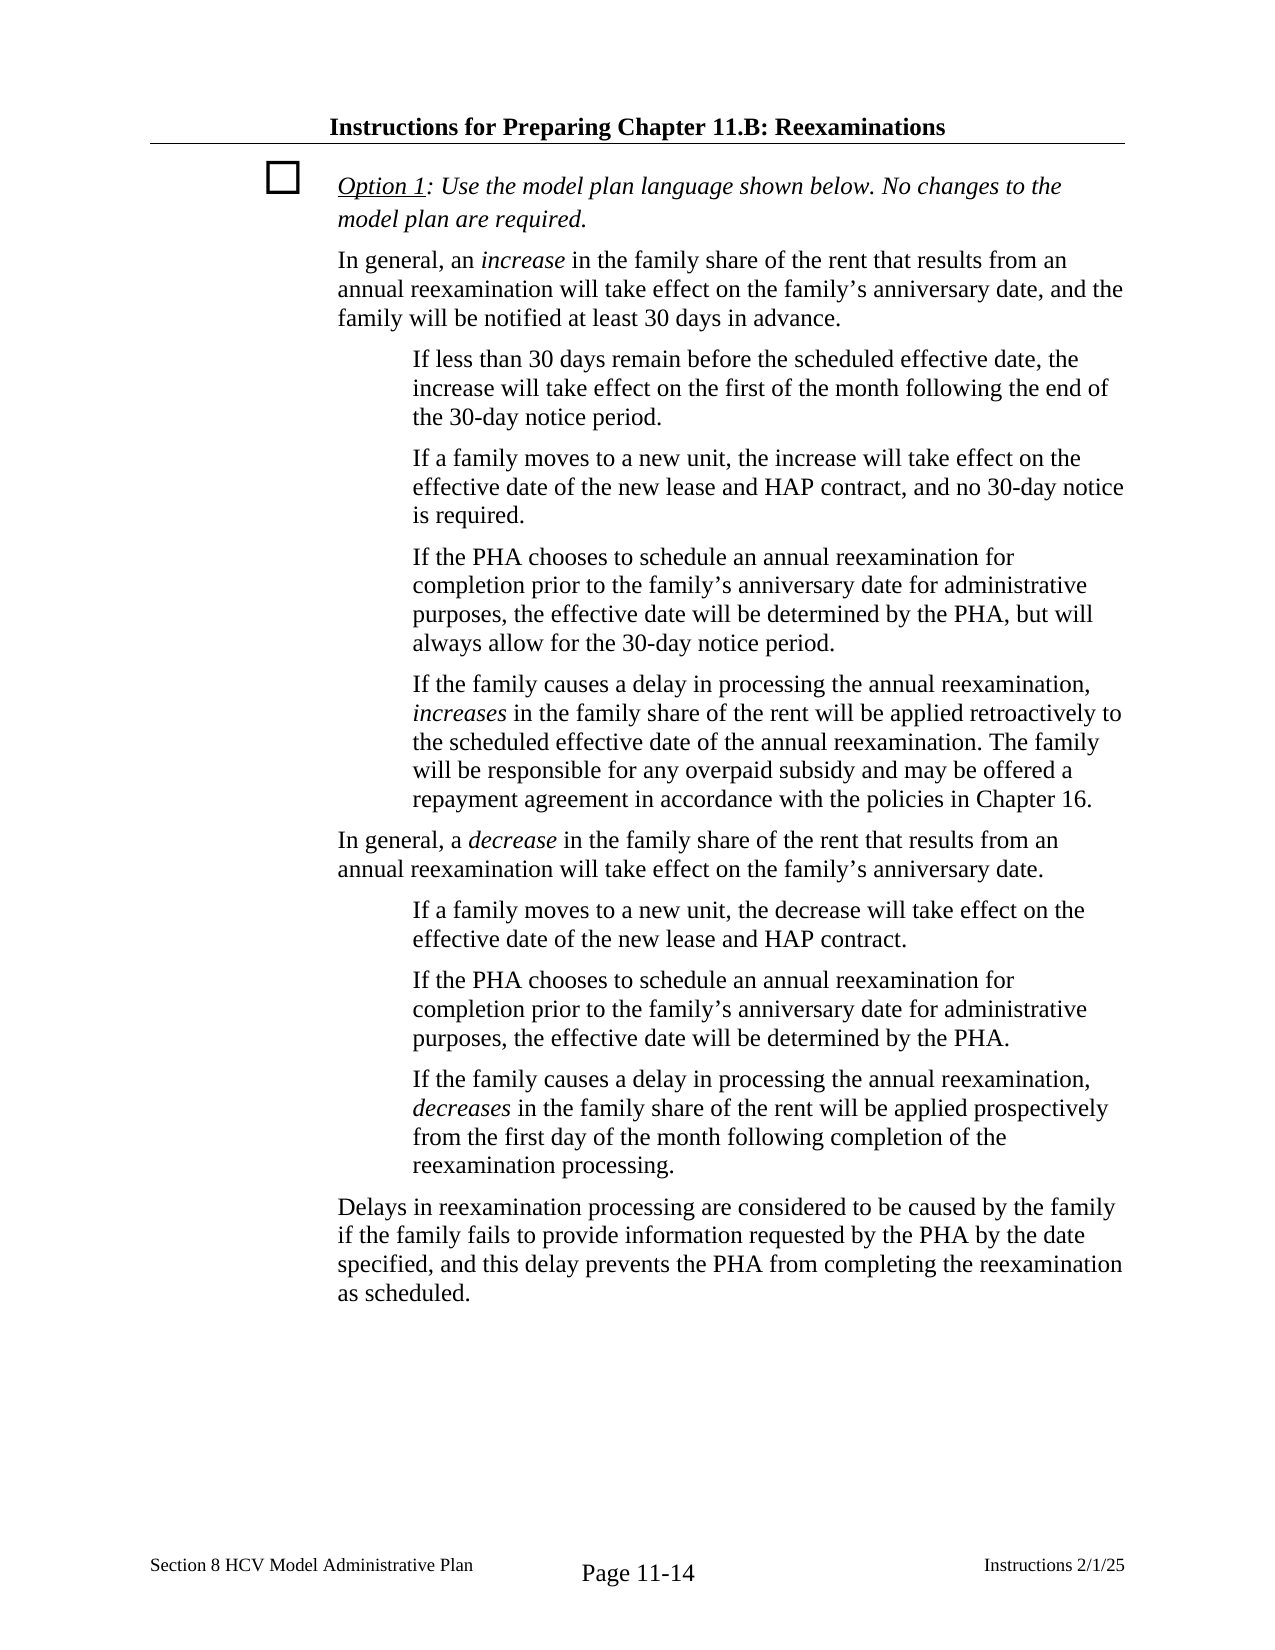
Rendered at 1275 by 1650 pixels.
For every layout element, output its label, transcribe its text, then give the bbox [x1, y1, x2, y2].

text In general, a decrease in the family share of the rent that results from an annual reexamination will take effect on the family’s anniversary date. [337, 825, 1125, 883]
list If the family causes a delay in processing the annual reexamination, increases in the family share of the rent will be applied retroactively to the scheduled effective date of the annual reexamination. The family will be responsible for any overpaid subsidy and may be offered a repayment agreement in accordance with the policies in Chapter 16. [412, 669, 1125, 813]
text If the family causes a delay in processing the annual reexamination, decreases in the family share of the rent will be applied prospectively from the first day of the month following completion of the reexamination processing. [412, 1064, 1125, 1179]
text If a family moves to a new unit, the increase will take effect on the effective date of the new lease and HAP contract, and no 30-day notice is required. [412, 443, 1125, 529]
text Option 1: Use the model plan language shown below. No changes to the model plan are required. [262, 162, 1125, 233]
text In general, an increase in the family share of the rent that results from an annual reexamination will take effect on the family’s anniversary date, and the family will be notified at least 30 days in advance. [337, 245, 1125, 332]
text If less than 30 days remain before the scheduled effective date, the increase will take effect on the first of the month following the end of the 30-day notice period. [412, 344, 1125, 430]
text If the PHA chooses to schedule an annual reexamination for completion prior to the family’s anniversary date for administrative purposes, the effective date will be determined by the PHA. [412, 965, 1125, 1052]
text If the PHA chooses to schedule an annual reexamination for completion prior to the family’s anniversary date for administrative purposes, the effective date will be determined by the PHA, but will always allow for the 30-day notice period. [412, 542, 1125, 657]
text If a family moves to a new unit, the decrease will take effect on the effective date of the new lease and HAP contract. [412, 895, 1125, 953]
text Delays in reexamination processing are considered to be caused by the family if the family fails to provide information requested by the PHA by the date specified, and this delay prevents the PHA from completing the reexamination as scheduled. [337, 1192, 1125, 1307]
